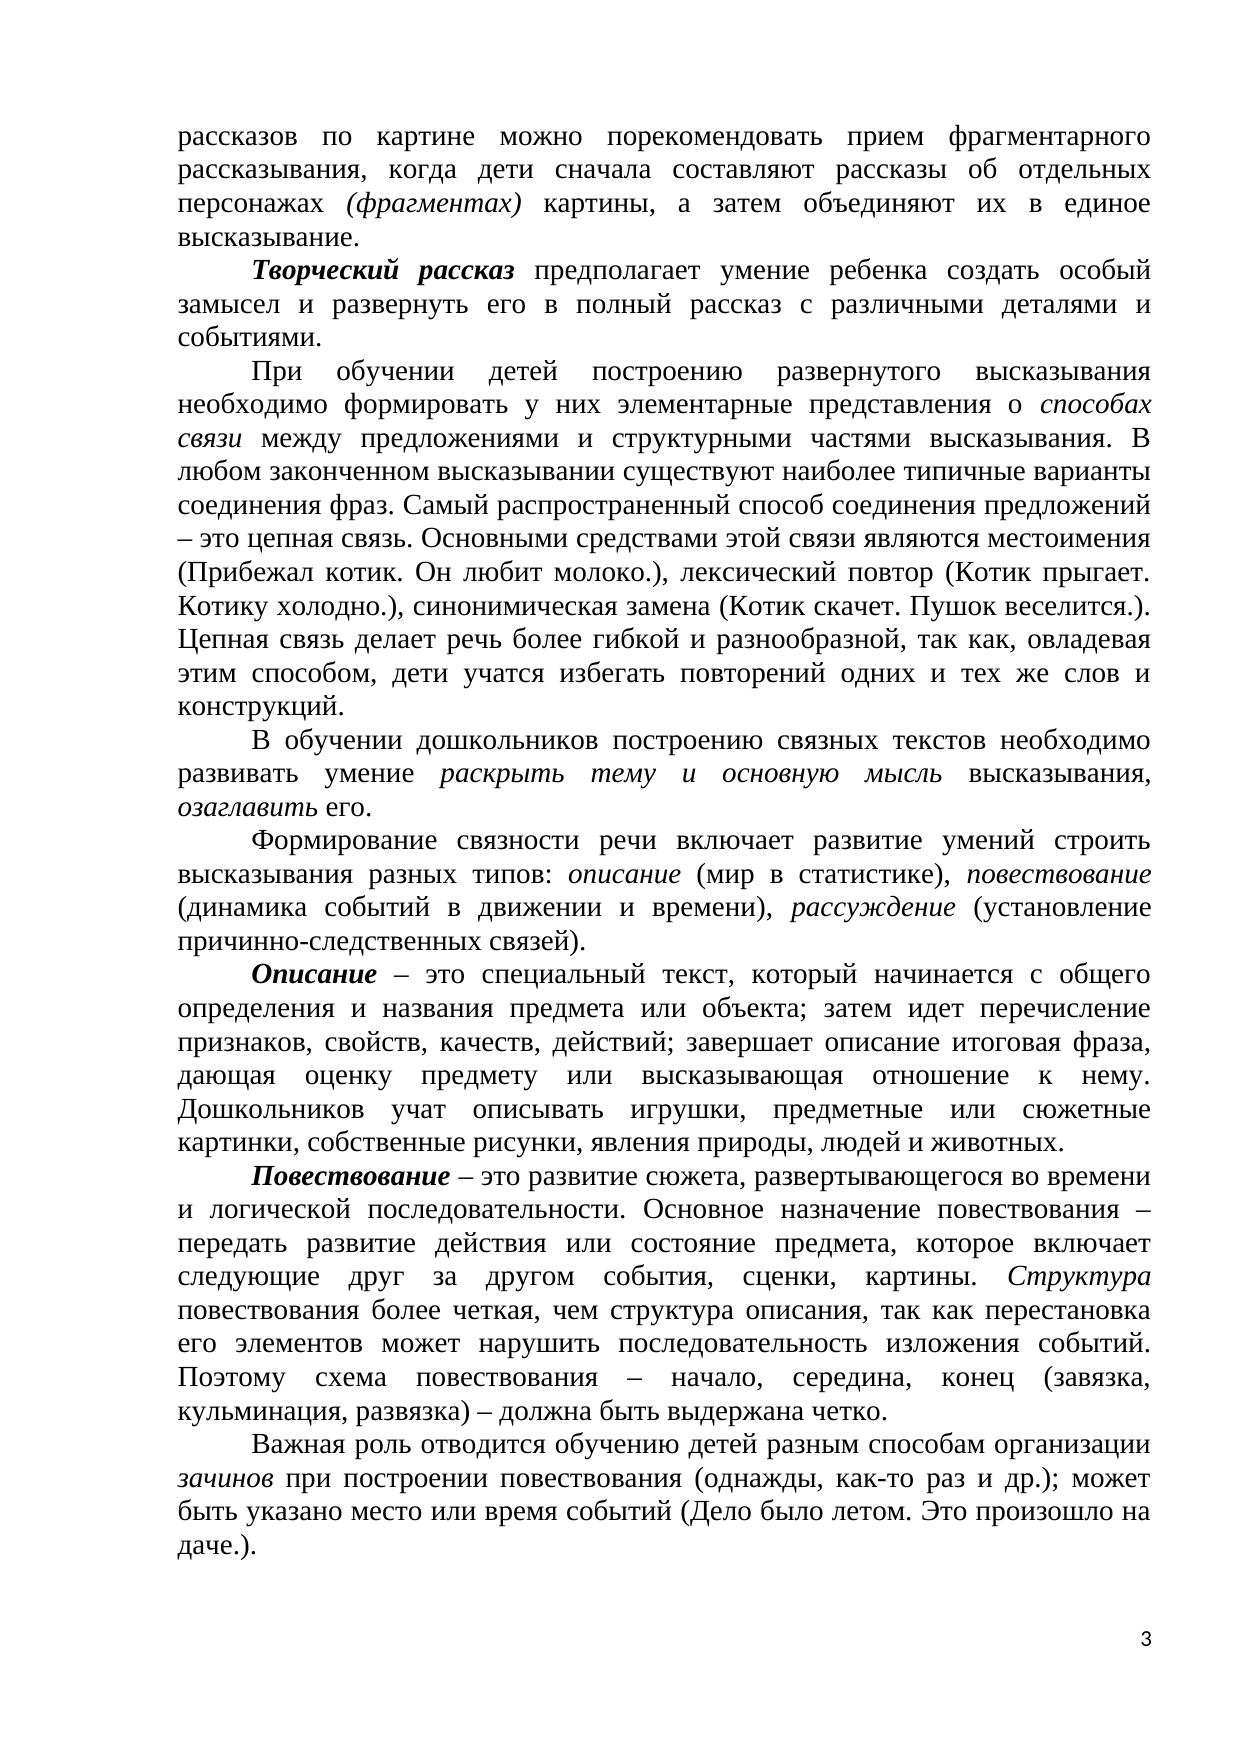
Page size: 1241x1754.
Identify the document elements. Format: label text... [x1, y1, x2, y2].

text Важная роль отводится обучению детей разным способам организации зачинов при построении повествования (однажды, как-то раз и др.); может быть указано место или время событий (Дело было летом. Это произошло на даче.). [177, 1426, 1152, 1560]
text Описание – это специальный текст, который начинается с общего определения и названия предмета или объекта; затем идет перечисление признаков, свойств, качеств, действий; завершает описание итоговая фраза, дающая оценку предмету или высказывающая отношение к нему. Дошкольников учат описывать игрушки, предметные или сюжетные картинки, собственные рисунки, явления природы, людей и животных. [177, 957, 1152, 1158]
text Повествование – это развитие сюжета, развертывающегося во времени и логической последовательности. Основное назначение повествования – передать развитие действия или состояние предмета, которое включает следующие друг за другом события, сценки, картины. Структура повествования более четкая, чем структура описания, так как перестановка его элементов может нарушить последовательность изложения событий. Поэтому схема повествования – начало, середина, конец (завязка, кульминация, развязка) – должна быть выдержана четко. [177, 1158, 1152, 1426]
text Творческий рассказ предполагает умение ребенка создать особый замысел и развернуть его в полный рассказ с различными деталями и событиями. [177, 252, 1152, 353]
text В обучении дошкольников построению связных текстов необходимо развивать умение раскрыть тему и основную мысль высказывания, озаглавить его. [177, 722, 1152, 822]
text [177, 118, 1152, 252]
text Формирование связности речи включает развитие умений строить высказывания разных типов: описание (мир в статистике), повествование (динамика событий в движении и времени), рассуждение (установление причинно-следственных связей). [177, 822, 1152, 957]
text При обучении детей построению развернутого высказывания необходимо формировать у них элементарные представления о способах связи между предложениями и структурными частями высказывания. В любом законченном высказывании существуют наиболее типичные варианты соединения фраз. Самый распространенный способ соединения предложений – это цепная связь. Основными средствами этой связи являются местоимения (Прибежал котик. Он любит молоко.), лексический повтор (Котик прыгает. Котику холодно.), синонимическая замена (Котик скачет. Пушок веселится.). Цепная связь делает речь более гибкой и разнообразной, так как, овладевая этим способом, дети учатся избегать повторений одних и тех же слов и конструкций. [177, 353, 1152, 722]
